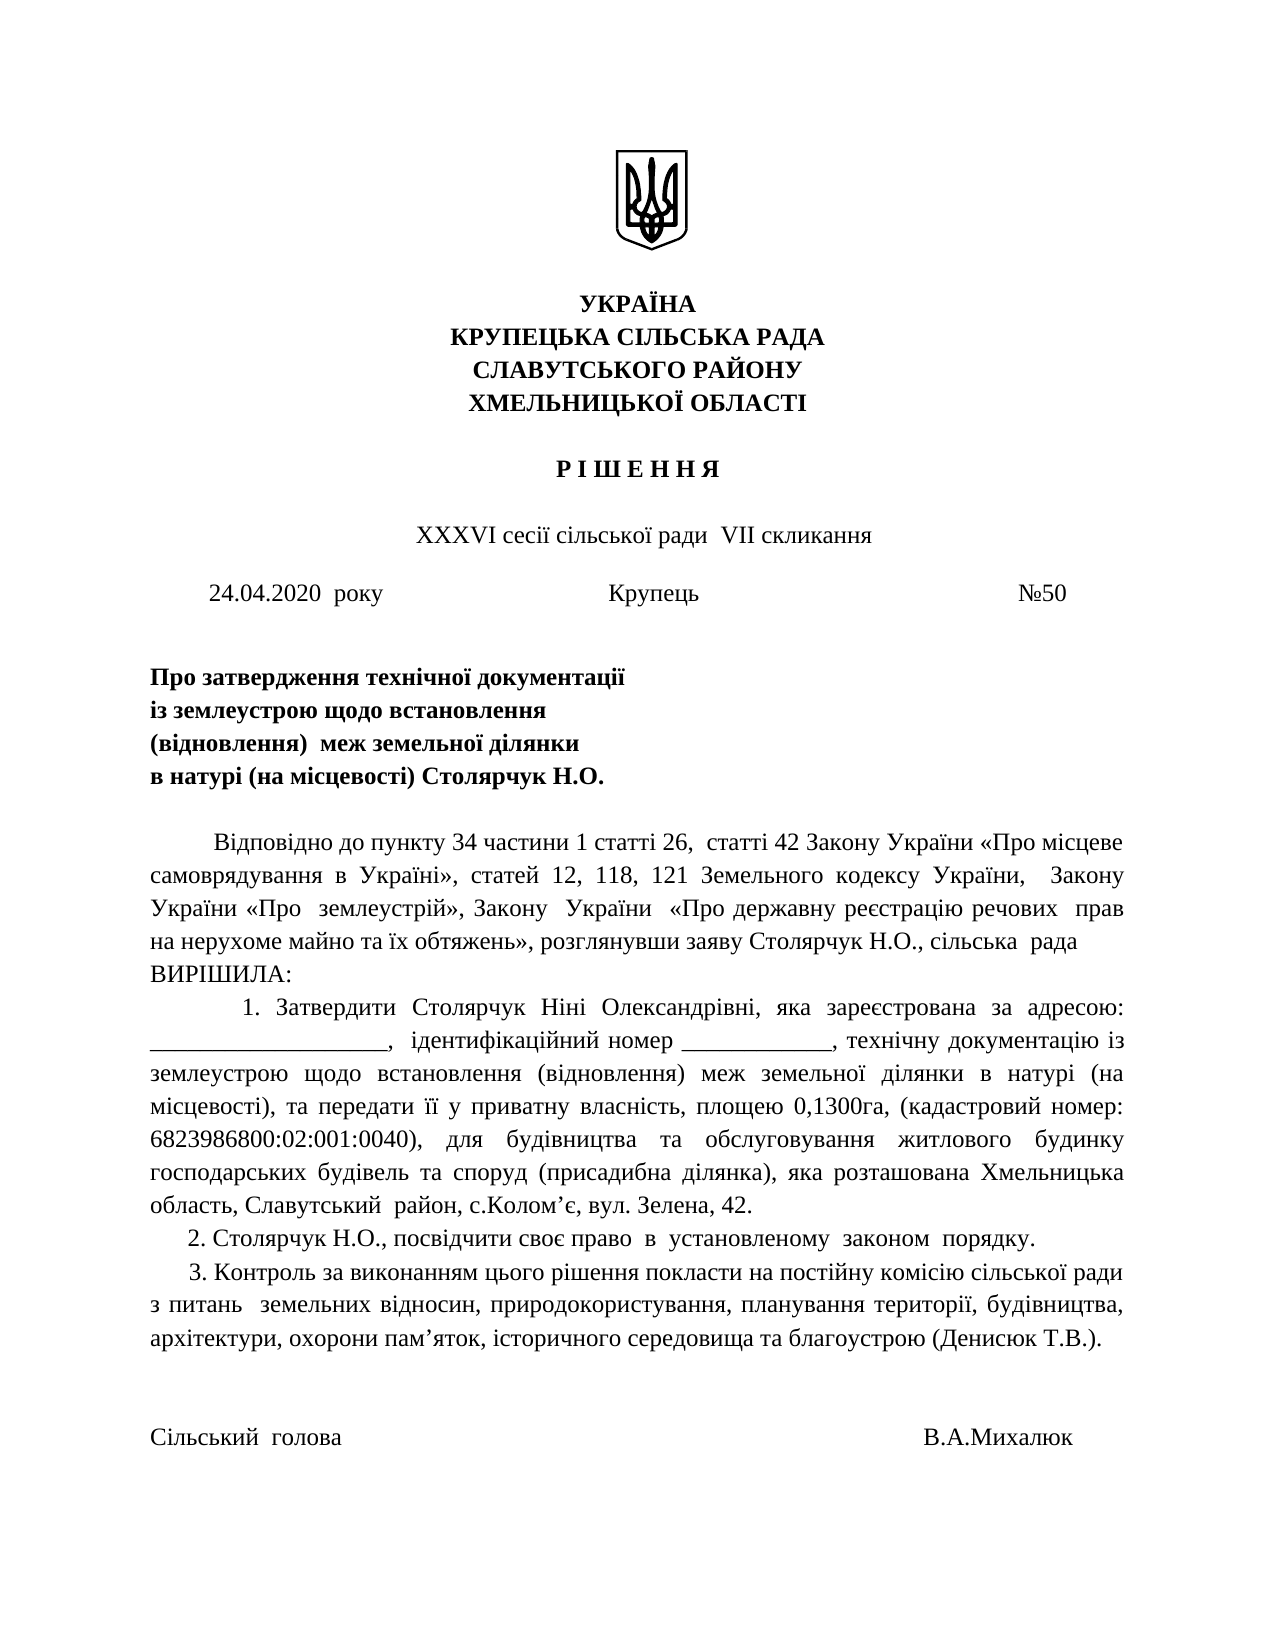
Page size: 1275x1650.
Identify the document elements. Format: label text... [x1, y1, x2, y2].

text із землеустрою щодо встановлення [150, 695, 1125, 724]
text КРУПЕЦЬКА СІЛЬСЬКА РАДА [150, 322, 1125, 351]
text ХХХVІ сесії сільської ради VІІ скликання [150, 520, 1125, 549]
text Р І Ш Е Н Н Я [150, 454, 1125, 483]
text СЛАВУТСЬКОГО РАЙОНУ [150, 355, 1125, 384]
text ВИРІШИЛА: [150, 959, 1125, 988]
text ХМЕЛЬНИЦЬКОЇ ОБЛАСТІ [150, 388, 1125, 417]
text 1. Затвердити Столярчук Ніні Олександрівні, яка зареєстрована за адресою: ___________________, ідентифікаційний номер ____________, технічну документацію із землеустрою щодо встановлення (відновлення) меж земельної ділянки в натурі (на місцевості), та передати її у приватну власність, площею 0,1300га, (кадастровий номер: 6823986800:02:001:0040), для будівництва та обслуговування житлового будинку господарських будівель та споруд (присадибна ділянка), яка розташована Хмельницька область, Славутський район, с.Колом’є, вул. Зелена, 42. [150, 992, 1125, 1219]
text УКРАЇНА [150, 289, 1125, 318]
text 2. Столярчук Н.О., посвідчити своє право в установленому законом порядку. [150, 1223, 1125, 1252]
text (відновлення) меж земельної ділянки [150, 728, 1125, 757]
text Відповідно до пункту 34 частини 1 статті 26, статті 42 Закону України «Про місцеве самоврядування в Україні», статей 12, 118, 121 Земельного кодексу України, Закону України «Про землеустрій», Закону України «Про державну реєстрацію речових прав на нерухоме майно та їх обтяжень», розглянувши заяву Столярчук Н.О., сільська рада [150, 827, 1125, 955]
text Про затвердження технічної документації [150, 662, 1125, 691]
text 3. Контроль за виконанням цього рішення покласти на постійну комісію сільської ради з питань земельних відносин, природокористування, планування території, будівництва, архітектури, охорони пам’яток, історичного середовища та благоустрою (Денисюк Т.В.). [150, 1257, 1125, 1351]
text Сільський голова В.А.Михалюк [150, 1422, 1125, 1450]
text 24.04.2020 року Крупець №50 [150, 578, 1125, 607]
text в натурі (на місцевості) Столярчук Н.О. [150, 761, 1125, 790]
